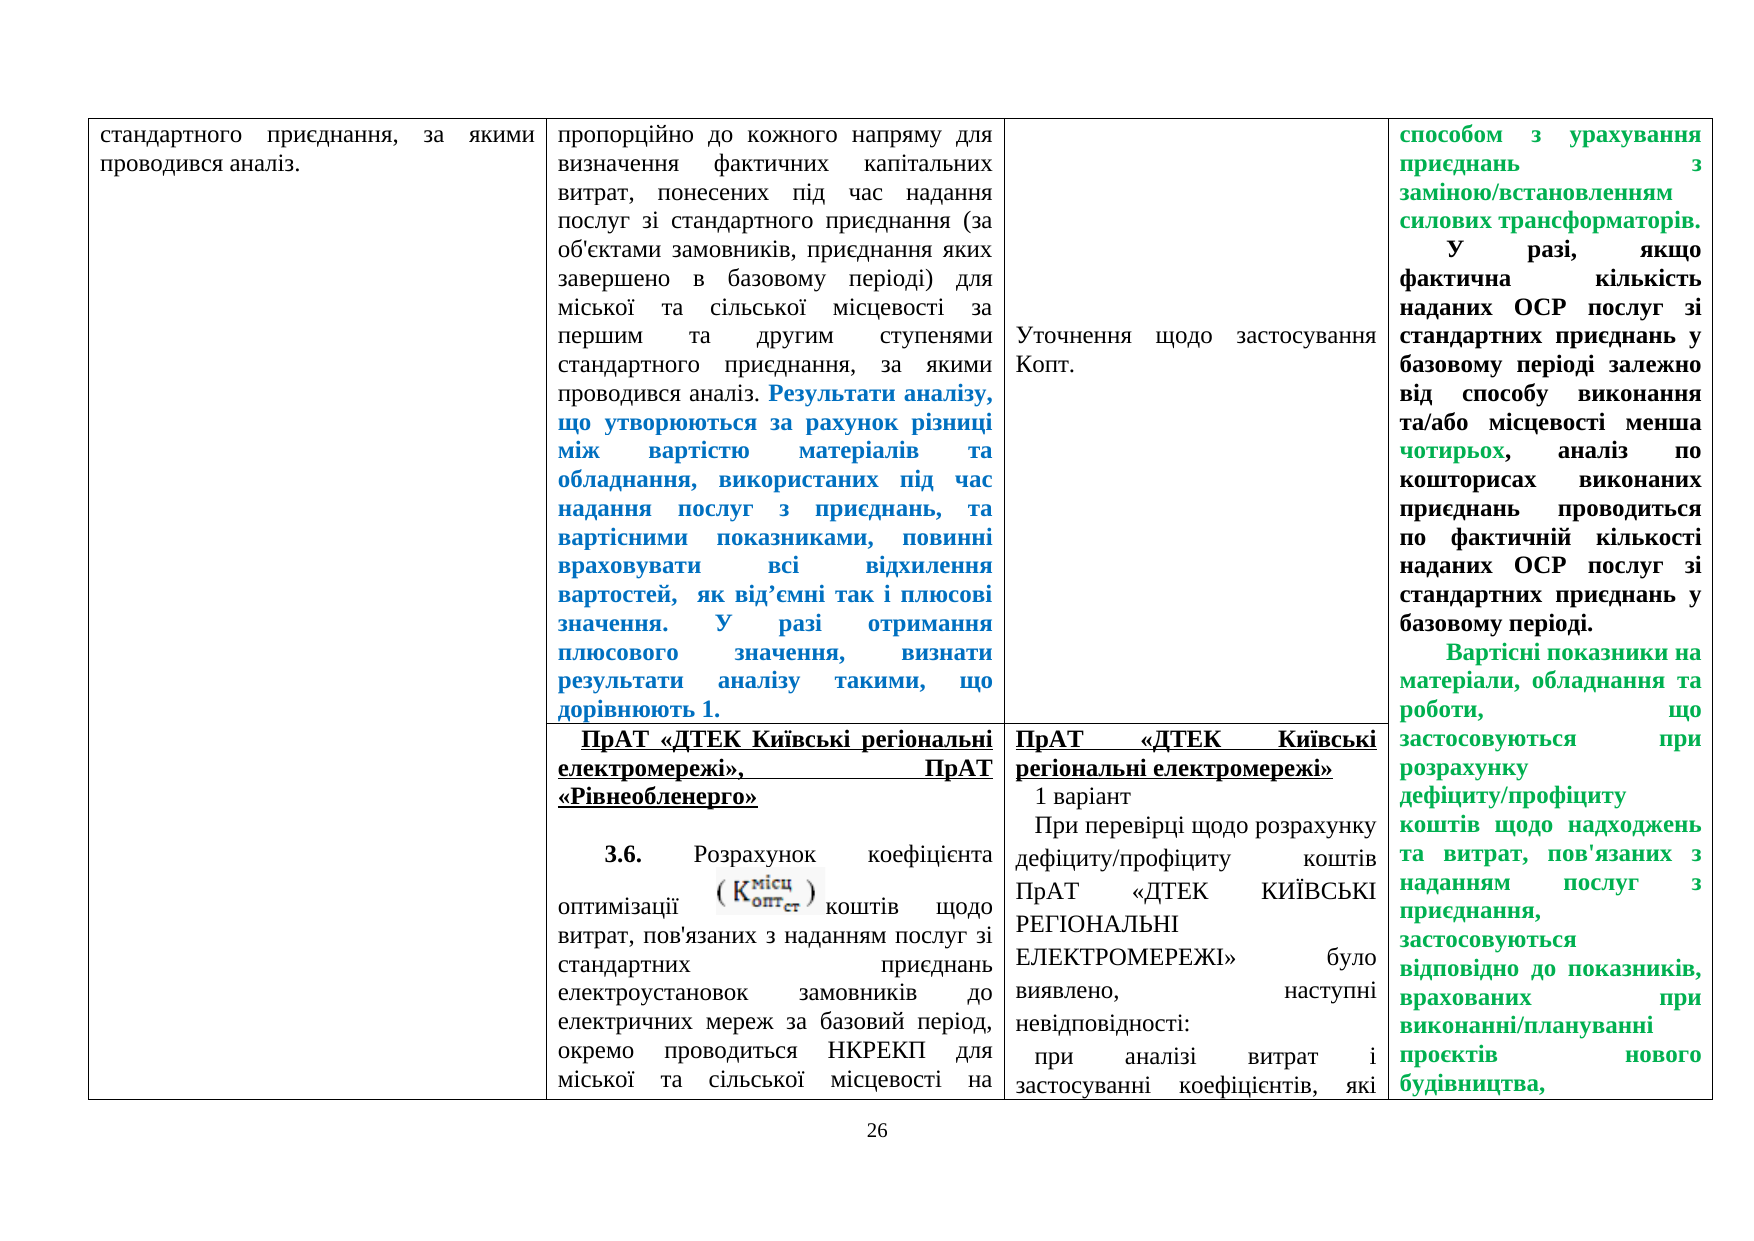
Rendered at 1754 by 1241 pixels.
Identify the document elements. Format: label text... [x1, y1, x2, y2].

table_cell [1005, 724, 1388, 1099]
picture [716, 867, 826, 915]
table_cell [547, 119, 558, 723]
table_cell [1005, 119, 1388, 723]
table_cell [89, 119, 546, 1099]
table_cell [547, 724, 1004, 1099]
